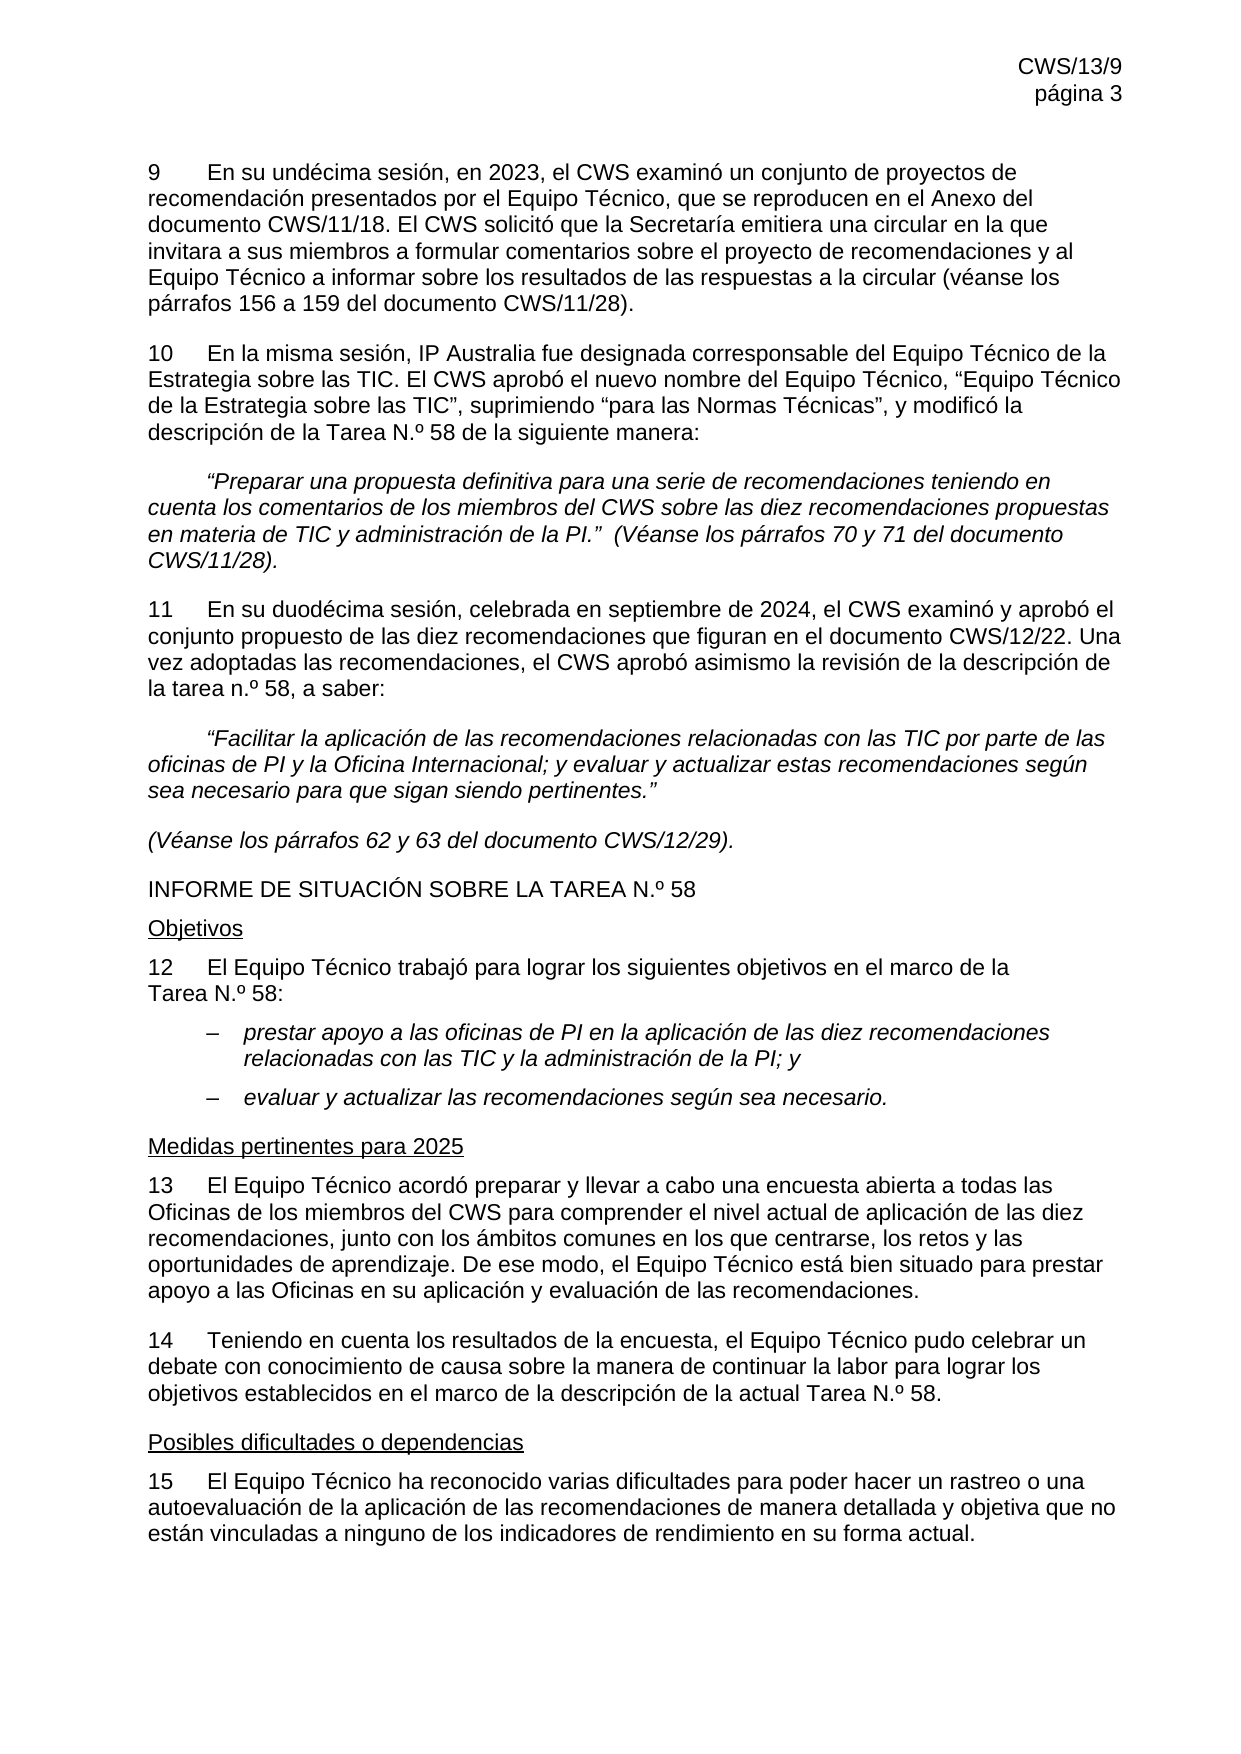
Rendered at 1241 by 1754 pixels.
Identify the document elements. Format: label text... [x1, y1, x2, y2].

list El Equipo Técnico acordó preparar y llevar a cabo una encuesta abierta a todas las Oficinas de los miembros del CWS para comprender el nivel actual de aplicación de las diez recomendaciones, junto con los ámbitos comunes en los que centrarse, los retos y las oportunidades de aprendizaje. De ese modo, el Equipo Técnico está bien situado para prestar apoyo a las Oficinas en su aplicación y evaluación de las recomendaciones. [148, 1172, 1122, 1304]
text Objetivos [148, 915, 1122, 941]
list evaluar y actualizar las recomendaciones según sea necesario. [206, 1084, 1122, 1110]
list En su undécima sesión, en 2023, el CWS examinó un conjunto de proyectos de recomendación presentados por el Equipo Técnico, que se reproducen en el Anexo del documento CWS/11/18. El CWS solicitó que la Secretaría emitiera una circular en la que invitara a sus miembros a formular comentarios sobre el proyecto de recomendaciones y al Equipo Técnico a informar sobre los resultados de las respuestas a la circular (véanse los párrafos 156 a 159 del documento CWS/11/28). [148, 158, 1122, 317]
text “Facilitar la aplicación de las recomendaciones relacionadas con las TIC por parte de las oficinas de PI y la Oficina Internacional; y evaluar y actualizar estas recomendaciones según sea necesario para que sigan siendo pertinentes.” [148, 724, 1122, 804]
list En su duodécima sesión, celebrada en septiembre de 2024, el CWS examinó y aprobó el conjunto propuesto de las diez recomendaciones que figuran en el documento CWS/12/22. Una vez adoptadas las recomendaciones, el CWS aprobó asimismo la revisión de la descripción de la tarea n.º 58, a saber: [148, 596, 1122, 702]
list En la misma sesión, IP Australia fue designada corresponsable del Equipo Técnico de la Estrategia sobre las TIC. El CWS aprobó el nuevo nombre del Equipo Técnico, “Equipo Técnico de la Estrategia sobre las TIC”, suprimiendo “para las Normas Técnicas”, y modificó la descripción de la Tarea N.º 58 de la siguiente manera: [148, 339, 1122, 445]
list prestar apoyo a las oficinas de PI en la aplicación de las diez recomendaciones relacionadas con las TIC y la administración de la PI; y [206, 1019, 1122, 1071]
text INFORME DE SITUACIÓN SOBRE LA TAREA N.º 58 [148, 876, 1122, 902]
text “Preparar una propuesta definitiva para una serie de recomendaciones teniendo en cuenta los comentarios de los miembros del CWS sobre las diez recomendaciones propuestas en materia de TIC y administración de la PI.” (Véanse los párrafos 70 y 71 del documento CWS/11/28). [148, 468, 1122, 573]
list Teniendo en cuenta los resultados de la encuesta, el Equipo Técnico pudo celebrar un debate con conocimiento de causa sobre la manera de continuar la labor para lograr los objetivos establecidos en el marco de la descripción de la actual Tarea N.º 58. [148, 1327, 1122, 1406]
text Medidas pertinentes para 2025 [148, 1133, 1122, 1159]
text Posibles dificultades o dependencias [148, 1429, 1122, 1455]
text (Véanse los párrafos 62 y 63 del documento CWS/12/29). [148, 827, 1122, 853]
list El Equipo Técnico trabajó para lograr los siguientes objetivos en el marco de la Tarea N.º 58: [148, 953, 1122, 1006]
list El Equipo Técnico ha reconocido varias dificultades para poder hacer un rastreo o una autoevaluación de la aplicación de las recomendaciones de manera detallada y objetiva que no están vinculadas a ninguno de los indicadores de rendimiento en su forma actual. [148, 1468, 1122, 1547]
